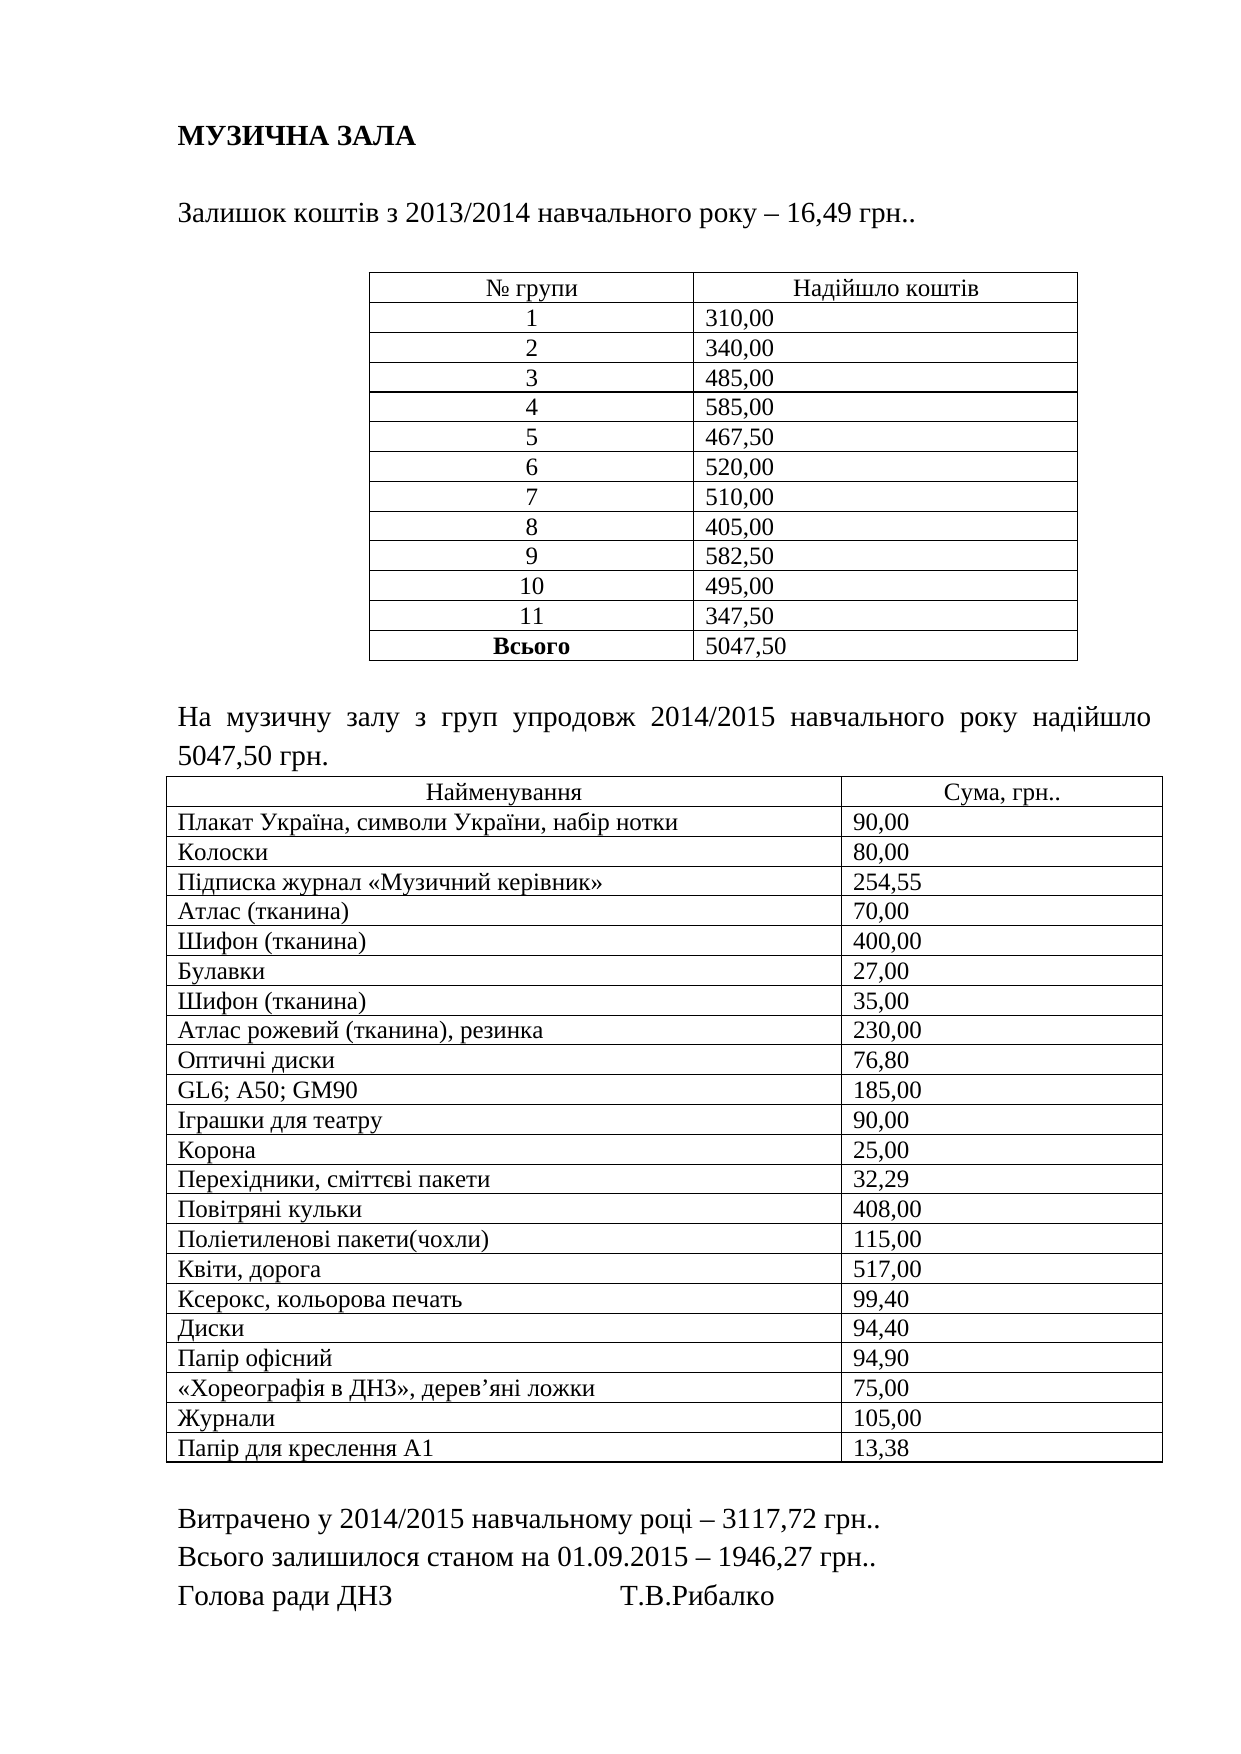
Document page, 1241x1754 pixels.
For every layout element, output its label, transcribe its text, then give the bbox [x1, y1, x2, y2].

table_cell 2 [370, 333, 693, 362]
table_cell Плакат Україна, символи України, набір нотки [167, 807, 841, 836]
table_cell 35,00 [842, 986, 1162, 1014]
table_cell «Хореографія в ДНЗ», дерев’яні ложки [167, 1373, 841, 1402]
table_cell 340,00 [694, 333, 1077, 362]
table_header Надійшло коштів [694, 273, 1077, 302]
table_cell 115,00 [842, 1224, 1162, 1253]
table_cell 517,00 [842, 1254, 1162, 1283]
table_cell 76,80 [842, 1045, 1162, 1074]
table_cell 94,40 [842, 1314, 1162, 1342]
table_cell Квіти, дорога [167, 1254, 841, 1283]
table_cell 485,00 [694, 363, 1077, 391]
table_cell 75,00 [842, 1373, 1162, 1402]
table_cell Диски [167, 1314, 841, 1342]
table_cell Повітряні кульки [167, 1194, 841, 1223]
table_cell 582,50 [694, 541, 1077, 570]
table_cell Іграшки для театру [167, 1105, 841, 1134]
table_cell 467,50 [694, 422, 1077, 451]
text Витрачено у 2014/2015 навчальному році – 3117,72 грн.. [177, 1501, 1152, 1534]
table_cell Папір офісний [167, 1343, 841, 1372]
table_cell 230,00 [842, 1016, 1162, 1044]
table_cell 400,00 [842, 926, 1162, 955]
table_cell 10 [370, 571, 693, 600]
table_cell 94,90 [842, 1343, 1162, 1372]
table_cell 90,00 [842, 1105, 1162, 1134]
table_cell 1 [370, 303, 693, 332]
table_cell 510,00 [694, 482, 1077, 511]
table_cell 70,00 [842, 896, 1162, 925]
table_cell 4 [370, 393, 693, 421]
table_cell Шифон (тканина) [167, 926, 841, 955]
text Залишок коштів з 2013/2014 навчального року – 16,49 грн.. [177, 195, 1152, 229]
table_cell 90,00 [842, 807, 1162, 836]
table_cell 5 [370, 422, 693, 451]
table_cell Перехідники, сміттєві пакети [167, 1165, 841, 1193]
table_cell 347,50 [694, 601, 1077, 630]
table_cell 8 [370, 512, 693, 540]
table_cell 185,00 [842, 1075, 1162, 1104]
table_cell 27,00 [842, 956, 1162, 985]
table_cell GL6; A50; GM90 [167, 1075, 841, 1104]
table_cell Папір для креслення А1 [167, 1433, 841, 1461]
table_cell 254,55 [842, 867, 1162, 895]
table_cell Підписка журнал «Музичний керівник» [167, 867, 841, 895]
table_cell Корона [167, 1135, 841, 1163]
table_cell Булавки [167, 956, 841, 985]
table_header Сума, грн.. [842, 777, 1162, 806]
table_cell Всього [370, 631, 693, 659]
table_cell 585,00 [694, 393, 1077, 421]
table_cell Поліетиленові пакети(чохли) [167, 1224, 841, 1253]
table_cell 5047,50 [694, 631, 1077, 659]
table_cell Оптичні диски [167, 1045, 841, 1074]
table_header № групи [370, 273, 693, 302]
table_cell 32,29 [842, 1165, 1162, 1193]
table_cell 405,00 [694, 512, 1077, 540]
table_cell 310,00 [694, 303, 1077, 332]
table_cell 6 [370, 452, 693, 481]
text Голова ради ДНЗ Т.В.Рибалко [177, 1578, 1152, 1612]
table_cell 105,00 [842, 1403, 1162, 1432]
table_cell 13,38 [842, 1433, 1162, 1461]
table_cell 99,40 [842, 1284, 1162, 1312]
text На музичну залу з груп упродовж 2014/2015 навчального року надійшло 5047,50 грн. [177, 699, 1152, 771]
table_cell Колоски [167, 837, 841, 866]
table_cell Атлас (тканина) [167, 896, 841, 925]
text Всього залишилося станом на 01.09.2015 – 1946,27 грн.. [177, 1539, 1152, 1573]
table_cell 3 [370, 363, 693, 391]
table_cell 11 [370, 601, 693, 630]
table_cell Ксерокс, кольорова печать [167, 1284, 841, 1312]
table_header Найменування [167, 777, 841, 806]
table_cell 7 [370, 482, 693, 511]
table_cell Шифон (тканина) [167, 986, 841, 1014]
table_cell 520,00 [694, 452, 1077, 481]
table_cell 408,00 [842, 1194, 1162, 1223]
table_cell 80,00 [842, 837, 1162, 866]
text МУЗИЧНА ЗАЛА [177, 118, 1152, 152]
table_cell 495,00 [694, 571, 1077, 600]
table_cell 25,00 [842, 1135, 1162, 1163]
table_cell Журнали [167, 1403, 841, 1432]
table_cell Атлас рожевий (тканина), резинка [167, 1016, 841, 1044]
table_cell 9 [370, 541, 693, 570]
